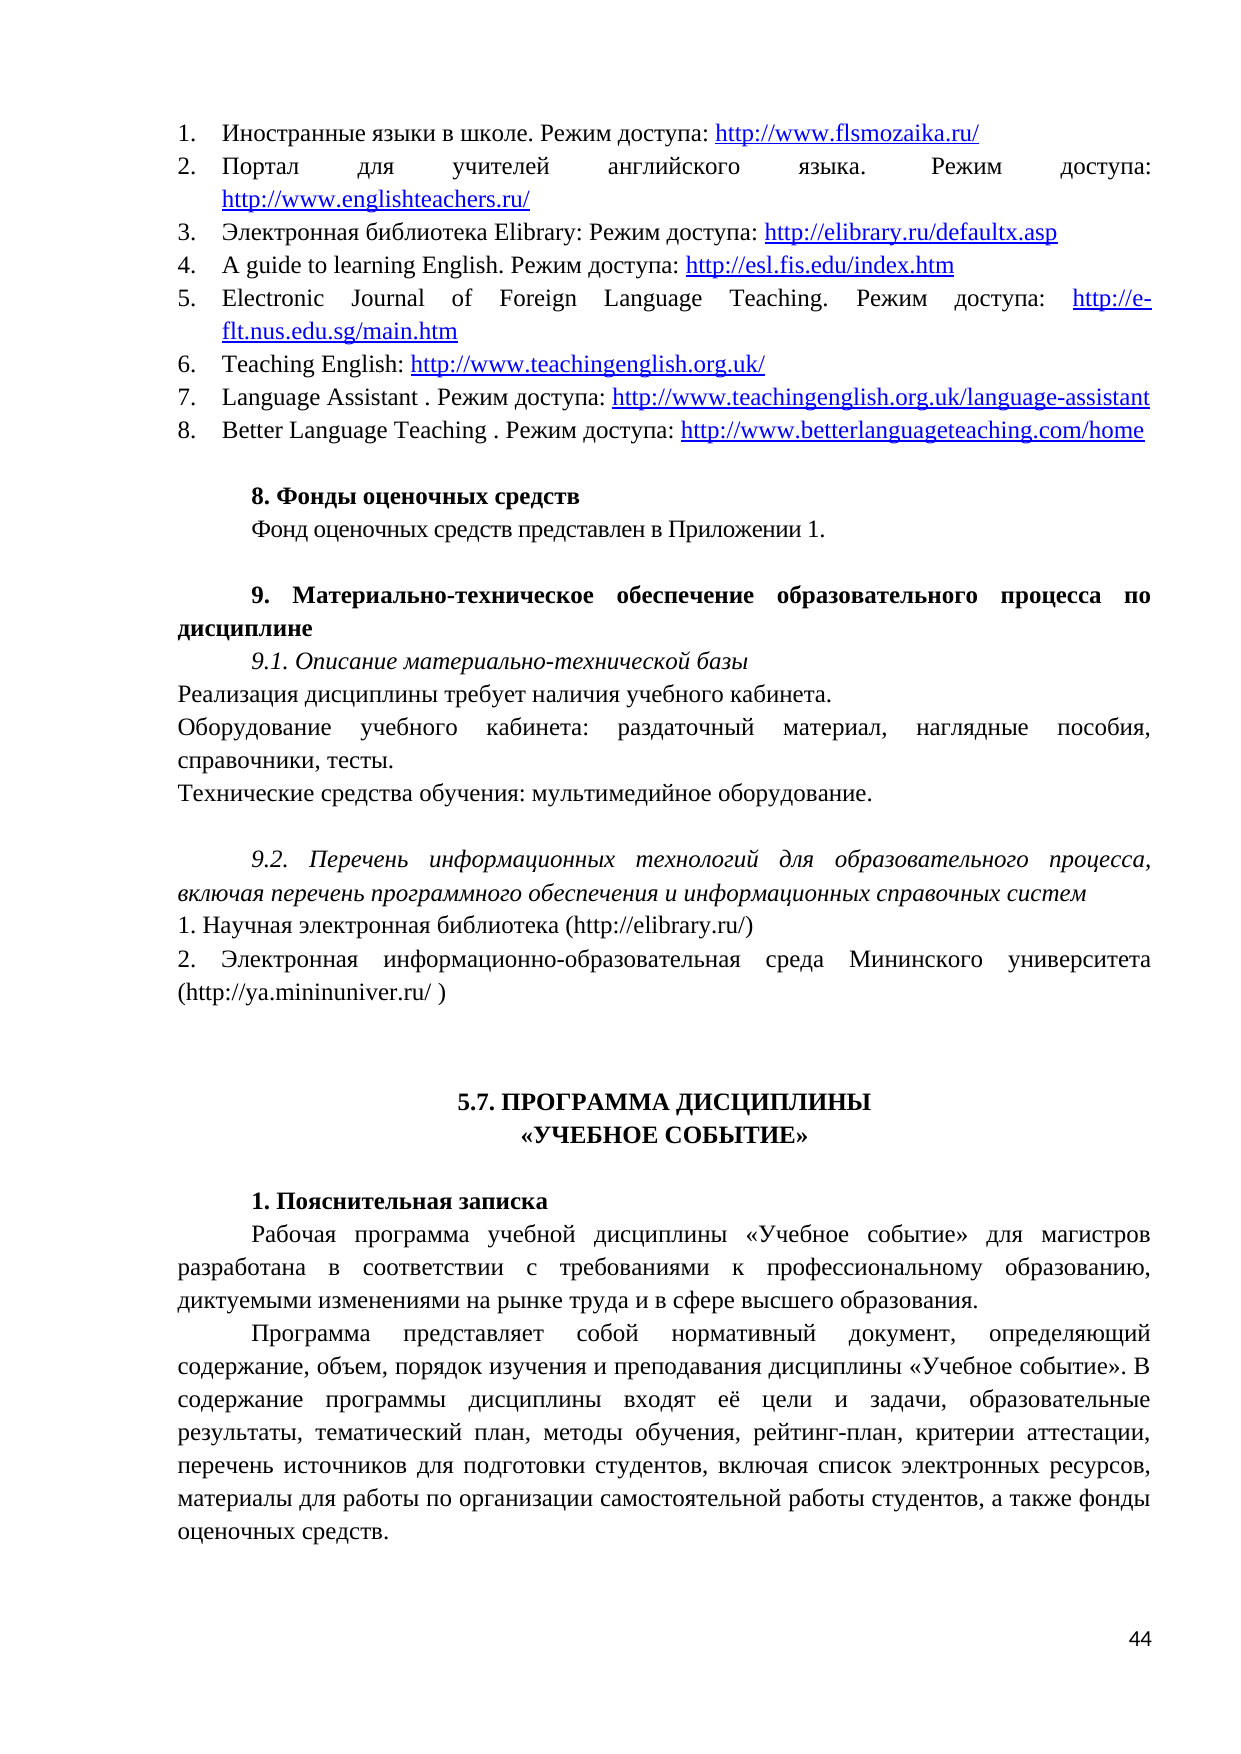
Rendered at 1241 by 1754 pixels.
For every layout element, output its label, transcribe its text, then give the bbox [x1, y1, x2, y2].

text Технические средства обучения: мультимедийное оборудование. [177, 778, 1152, 807]
text 5.7. ПРОГРАММА ДИСЦИПЛИНЫ [177, 1087, 1152, 1116]
list Electronic Journal of Foreign Language Teaching. Режим доступа: http://e-flt.nus.edu.sg/main.htm [177, 283, 1152, 345]
text 1. Научная электронная библиотека (http://elibrary.ru/) [177, 911, 1152, 939]
list Teaching English: http://www.teachingenglish.org.uk/ [177, 349, 1152, 378]
text «УЧЕБНОЕ СОБЫТИЕ» [177, 1120, 1152, 1148]
text 2. Электронная информационно-образовательная среда Мининского университета (http://ya.mininuniver.ru/ ) [177, 944, 1152, 1005]
text Реализация дисциплины требует наличия учебного кабинета. [177, 679, 1152, 708]
text Рабочая программа учебной дисциплины «Учебное событие» для магистров разработана в соответствии с требованиями к профессиональному образованию, диктуемыми изменениями на рынке труда и в сфере высшего образования. [177, 1219, 1152, 1314]
list Портал для учителей английского языка. Режим доступа: http://www.englishteachers.ru/ [177, 151, 1152, 213]
list Language Assistant . Режим доступа: http://www.teachingenglish.org.uk/language-assistant [177, 382, 1152, 411]
list A guide to learning English. Режим доступа: http://esl.fis.edu/index.htm [177, 250, 1152, 279]
text Программа представляет собой нормативный документ, определяющий содержание, объем, порядок изучения и преподавания дисциплины «Учебное событие». В содержание программы дисциплины входят её цели и задачи, образовательные результаты, тематический план, методы обучения, рейтинг-план, критерии аттестации, перечень источников для подготовки студентов, включая список электронных ресурсов, материалы для работы по организации самостоятельной работы студентов, а также фонды оценочных средств. [177, 1318, 1152, 1545]
text 8. Фонды оценочных средств [177, 481, 1152, 510]
text 9.2. Перечень информационных технологий для образовательного процесса, включая перечень программного обеспечения и информационных справочных систем [177, 844, 1152, 906]
text 9. Материально-техническое обеспечение образовательного процесса по дисциплине [177, 580, 1152, 642]
text Фонд оценочных средств представлен в Приложении 1. [177, 514, 1152, 543]
text 9.1. Описание материально-технической базы [177, 646, 1152, 675]
list Иностранные языки в школе. Режим доступа: http://www.flsmozaika.ru/ [177, 118, 1152, 147]
text 1. Пояснительная записка [177, 1186, 1152, 1214]
list Better Language Teaching . Режим доступа: http://www.betterlanguageteaching.com/home [177, 415, 1152, 444]
text Оборудование учебного кабинета: раздаточный материал, наглядные пособия, справочники, тесты. [177, 712, 1152, 774]
list Электронная библиотека Elibrary: Режим доступа: http://elibrary.ru/defaultx.asp [177, 217, 1152, 246]
